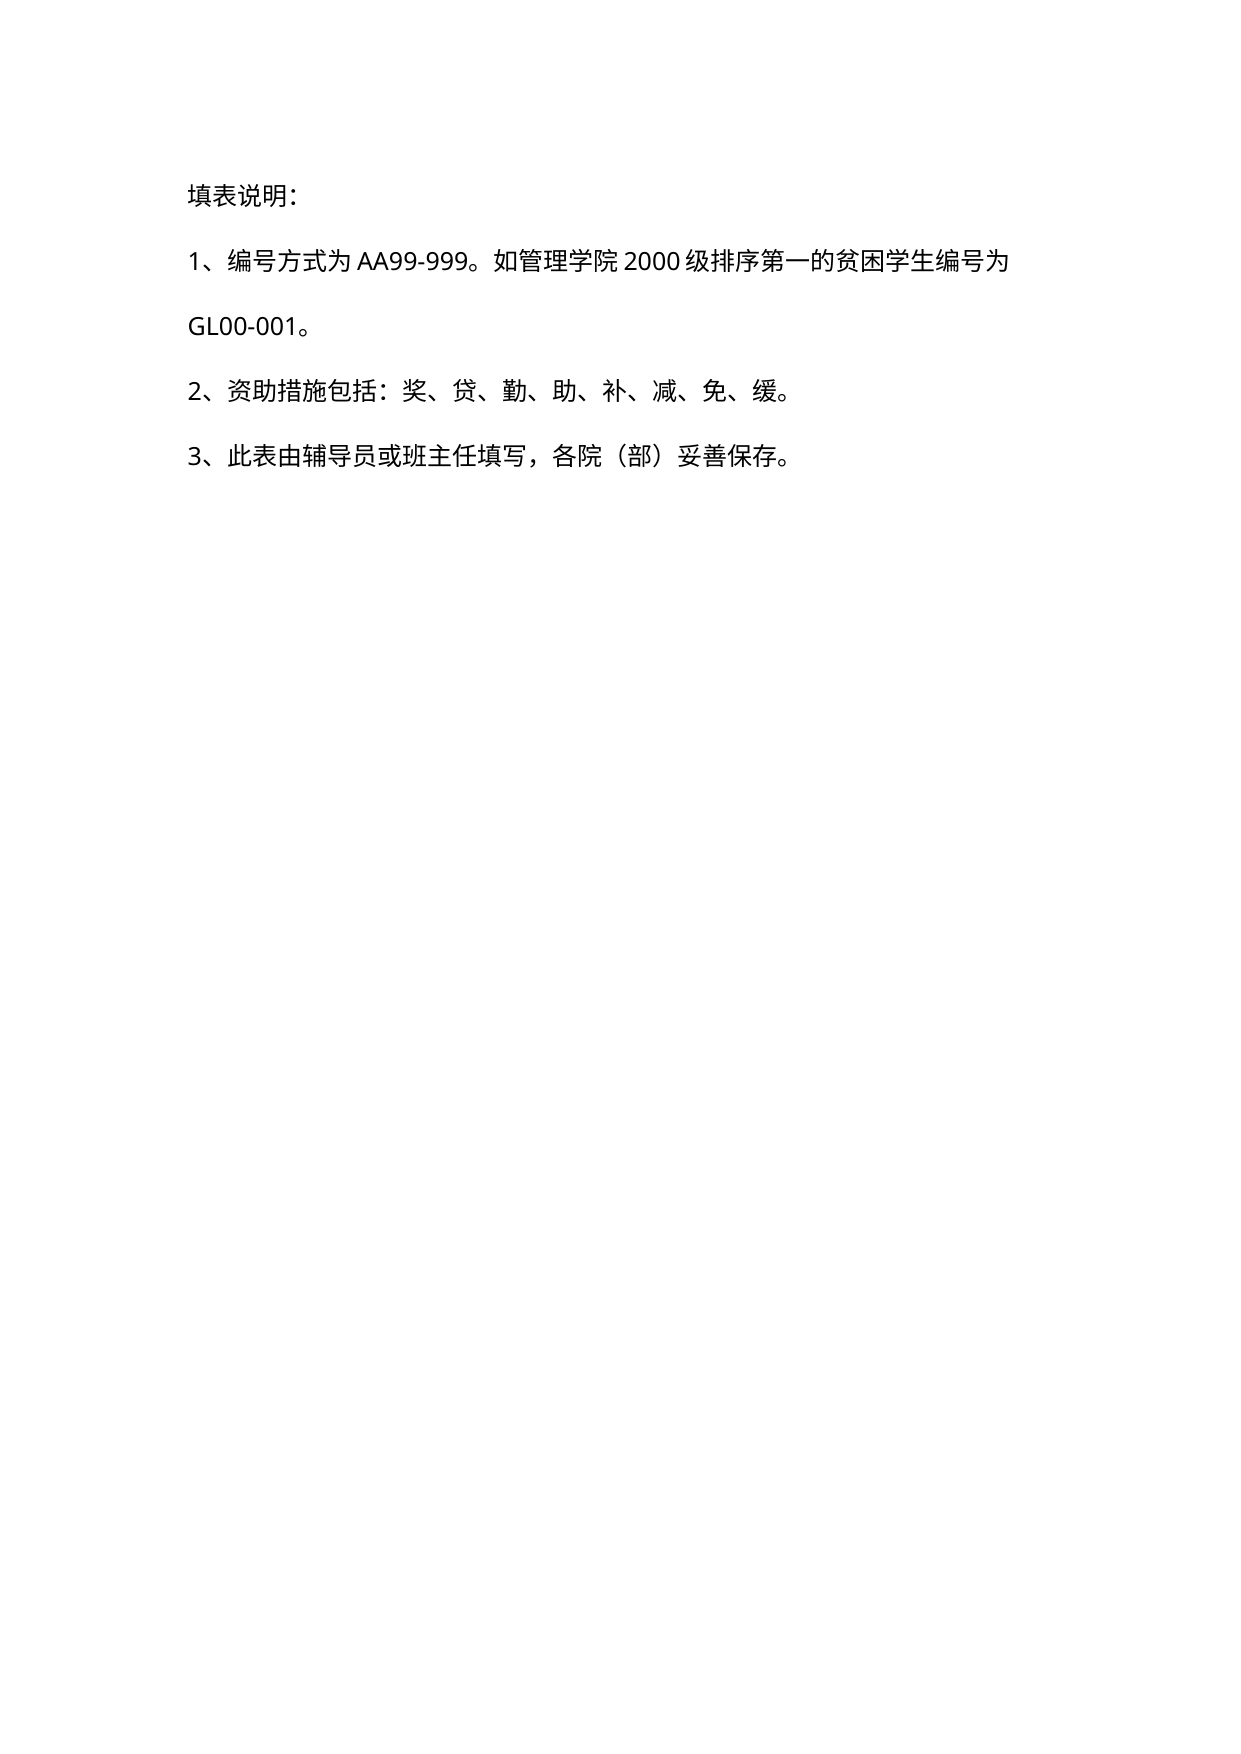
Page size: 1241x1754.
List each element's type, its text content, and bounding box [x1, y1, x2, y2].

text GL00-001。 [187, 292, 1053, 357]
text 2、资助措施包括：奖、贷、勤、助、补、减、免、缓。 [187, 357, 1053, 422]
text 3、此表由辅导员或班主任填写，各院（部）妥善保存。 [187, 422, 1053, 487]
text 填表说明： [187, 162, 1053, 227]
text 1、编号方式为AA99-999。如管理学院2000级排序第一的贫困学生编号为 [187, 227, 1053, 292]
